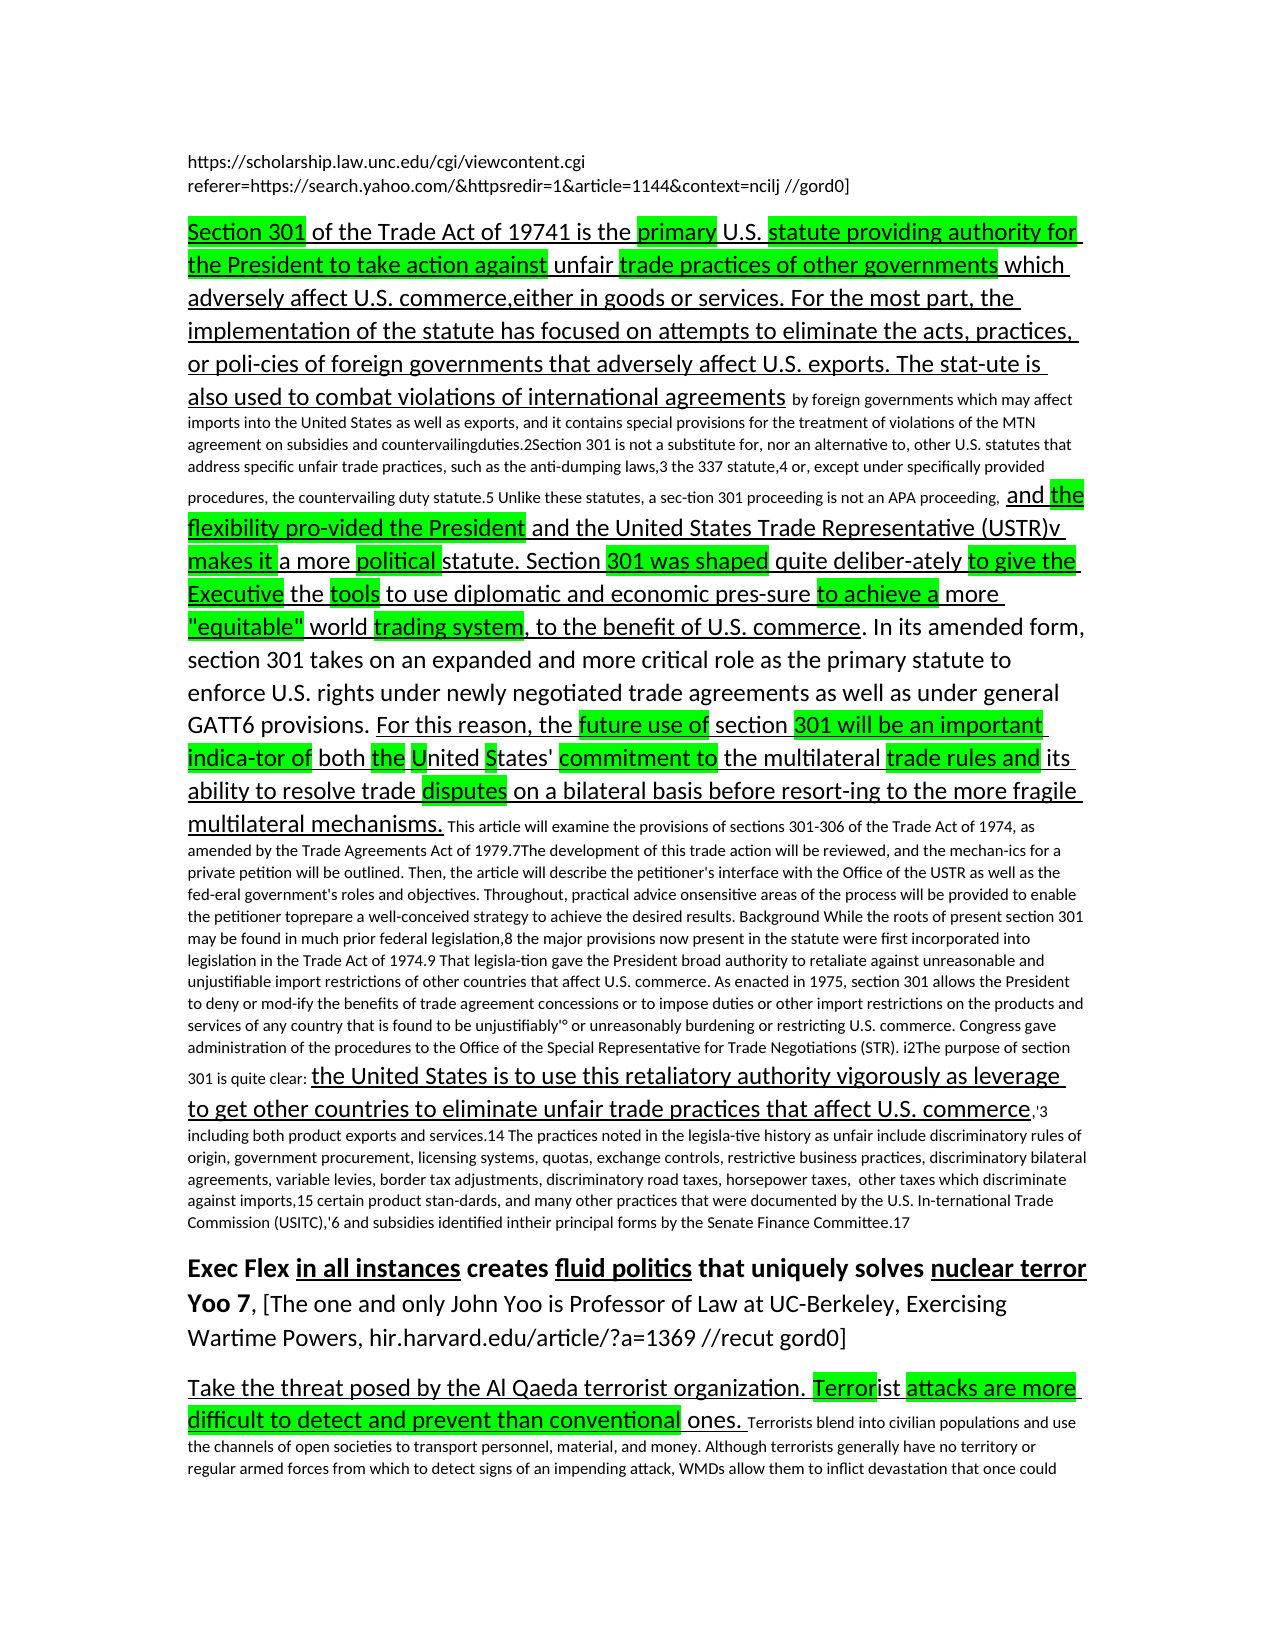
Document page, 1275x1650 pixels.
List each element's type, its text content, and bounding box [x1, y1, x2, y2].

subtitle Exec Flex in all instances creates fluid politics that uniquely solves nuclear terror [187, 1251, 1087, 1284]
text Yoo 7, [The one and only John Yoo is Professor of Law at UC-Berkeley, Exercising Wartime Powers, hir.harvard.edu/article/?a=1369 //recut gord0] [187, 1287, 1087, 1353]
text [187, 150, 1087, 198]
text Section 301 of the Trade Act of 19741 is the primary U.S. statute providing authority for the President to take action against unfair trade practices of other governments which adversely affect U.S. commerce,either in goods or services. For the most part, the implementation of the statute has focused on attempts to eliminate the acts, practices, or poli-cies of foreign governments that adversely affect U.S. exports. The stat-ute is also used to combat violations of international agreements by foreign governments which may affect imports into the United States as well as exports, and it contains special provisions for the treatment of violations of the MTN agreement on subsidies and countervailingduties.2Section 301 is not a substitute for, nor an alternative to, other U.S. statutes that address specific unfair trade practices, such as the anti-dumping laws,3 the 337 statute,4 or, except under specifically provided procedures, the countervailing duty statute.5 Unlike these statutes, a sec-tion 301 proceeding is not an APA proceeding, and the flexibility pro-vided the President and the United States Trade Representative (USTR)v makes it a more political statute. Section 301 was shaped quite deliber-ately to give the Executive the tools to use diplomatic and economic pres-sure to achieve a more "equitable" world trading system, to the benefit of U.S. commerce. In its amended form, section 301 takes on an expanded and more critical role as the primary statute to enforce U.S. rights under newly negotiated trade agreements as well as under general GATT6 provisions. For this reason, the future use of section 301 will be an important indica-tor of both the United States' commitment to the multilateral trade rules and its ability to resolve trade disputes on a bilateral basis before resort-ing to the more fragile multilateral mechanisms. This article will examine the provisions of sections 301-306 of the Trade Act of 1974, as amended by the Trade Agreements Act of 1979.7The development of this trade action will be reviewed, and the mechan-ics for a private petition will be outlined. Then, the article will describe the petitioner's interface with the Office of the USTR as well as the fed-eral government's roles and objectives. Throughout, practical advice onsensitive areas of the process will be provided to enable the petitioner toprepare a well-conceived strategy to achieve the desired results. Background While the roots of present section 301 may be found in much prior federal legislation,8 the major provisions now present in the statute were first incorporated into legislation in the Trade Act of 1974.9 That legisla-tion gave the President broad authority to retaliate against unreasonable and unjustifiable import restrictions of other countries that affect U.S. commerce. As enacted in 1975, section 301 allows the President to deny or mod-ify the benefits of trade agreement concessions or to impose duties or other import restrictions on the products and services of any country that is found to be unjustifiably'° or unreasonably burdening or restricting U.S. commerce. Congress gave administration of the procedures to the Office of the Special Representative for Trade Negotiations (STR). i2The purpose of section 301 is quite clear: the United States is to use this retaliatory authority vigorously as leverage to get other countries to eliminate unfair trade practices that affect U.S. commerce,'3 including both product exports and services.14 The practices noted in the legisla-tive history as unfair include discriminatory rules of origin, government procurement, licensing systems, quotas, exchange controls, restrictive business practices, discriminatory bilateral agreements, variable levies, border tax adjustments, discriminatory road taxes, horsepower taxes, other taxes which discriminate against imports,15 certain product stan-dards, and many other practices that were documented by the U.S. In-ternational Trade Commission (USITC),'6 and subsidies identified intheir principal forms by the Senate Finance Committee.17 [187, 216, 1087, 1233]
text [187, 1372, 1087, 1479]
